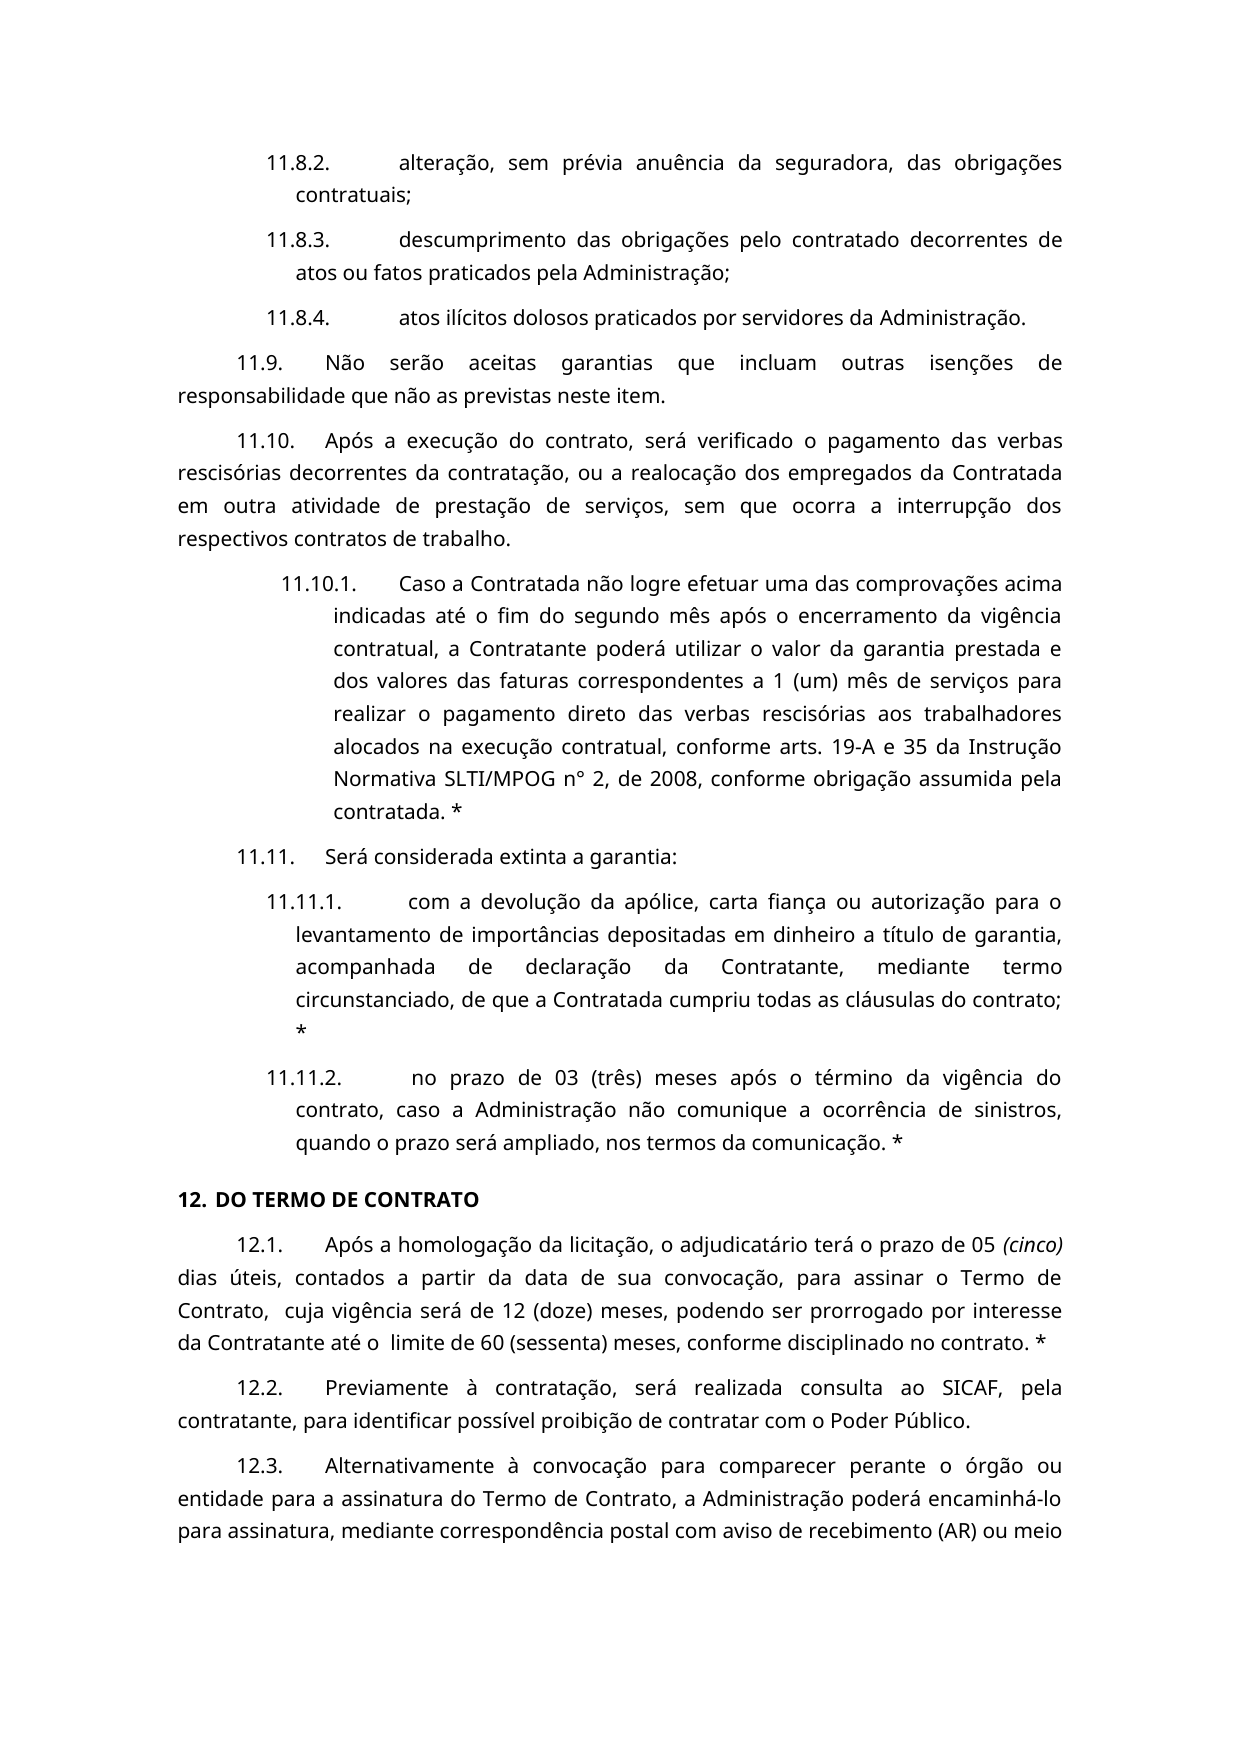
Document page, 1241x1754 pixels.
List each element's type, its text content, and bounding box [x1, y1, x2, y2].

list Após a homologação da licitação, o adjudicatário terá o prazo de 05 (cinco) dias úteis, contados a partir da data de sua convocação, para assinar o Termo de Contrato, cuja vigência será de 12 (doze) meses, podendo ser prorrogado por interesse da Contratante até o limite de 60 (sessenta) meses, conforme disciplinado no contrato. * [177, 1231, 1063, 1357]
list Após a execução do contrato, será verificado o pagamento das verbas rescisórias decorrentes da contratação, ou a realocação dos empregados da Contratada em outra atividade de prestação de serviços, sem que ocorra a interrupção dos respectivos contratos de trabalho. [177, 426, 1063, 552]
list atos ilícitos dolosos praticados por servidores da Administração. [266, 303, 1063, 331]
list com a devolução da apólice, carta fiança ou autorização para o levantamento de importâncias depositadas em dinheiro a título de garantia, acompanhada de declaração da Contratante, mediante termo circunstanciado, de que a Contratada cumpriu todas as cláusulas do contrato; * [266, 887, 1063, 1046]
list Será considerada extinta a garantia: [177, 842, 1063, 871]
list DO TERMO DE CONTRATO [177, 1186, 1065, 1214]
list descumprimento das obrigações pelo contratado decorrentes de atos ou fatos praticados pela Administração; [266, 225, 1063, 286]
list Não serão aceitas garantias que incluam outras isenções de responsabilidade que não as previstas neste item. [177, 348, 1063, 409]
list no prazo de 03 (três) meses após o término da vigência do contrato, caso a Administração não comunique a ocorrência de sinistros, quando o prazo será ampliado, nos termos da comunicação. * [266, 1063, 1063, 1156]
list Caso a Contratada não logre efetuar uma das comprovações acima indicadas até o fim do segundo mês após o encerramento da vigência contratual, a Contratante poderá utilizar o valor da garantia prestada e dos valores das faturas correspondentes a 1 (um) mês de serviços para realizar o pagamento direto das verbas rescisórias aos trabalhadores alocados na execução contratual, conforme arts. 19-A e 35 da Instrução Normativa SLTI/MPOG n° 2, de 2008, conforme obrigação assumida pela contratada. * [281, 569, 1063, 825]
list Previamente à contratação, será realizada consulta ao SICAF, pela contratante, para identificar possível proibição de contratar com o Poder Público. [177, 1373, 1063, 1434]
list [177, 1451, 1063, 1545]
list alteração, sem prévia anuência da seguradora, das obrigações contratuais; [266, 148, 1063, 209]
